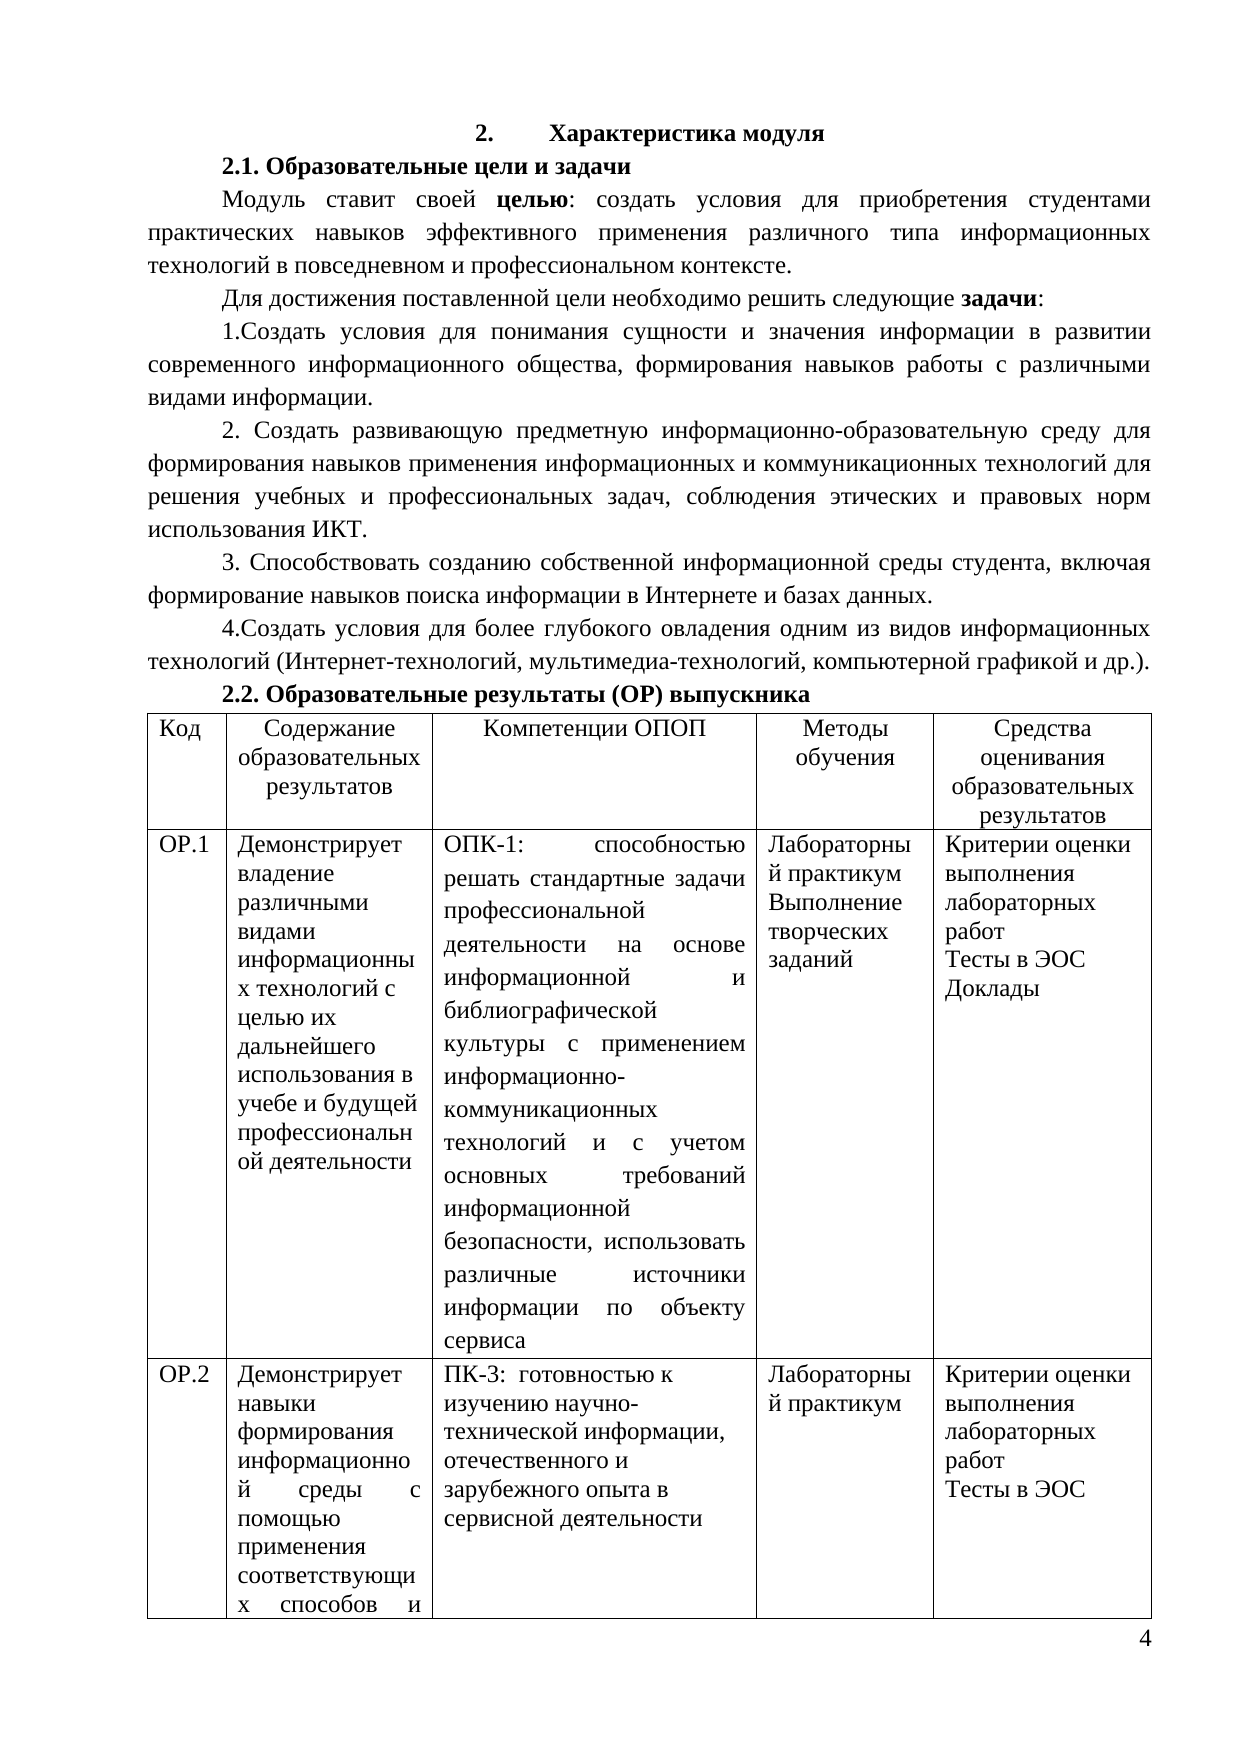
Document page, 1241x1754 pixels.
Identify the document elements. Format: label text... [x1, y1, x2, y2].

table_header Методы обучения [757, 714, 933, 828]
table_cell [757, 1359, 933, 1618]
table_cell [433, 1359, 756, 1618]
table_cell ОР.1 [148, 830, 226, 1358]
table_header Средства оценивания образовательных результатов [934, 714, 1151, 828]
table_header Компетенции ОПОП [433, 714, 756, 828]
table_cell ОПК-1: способностью решать стандартные задачи профессиональной деятельности на основе информационной и библиографической культуры с применением информационно-коммуникационных технологий и с учетом основных требований информационной безопасности, использовать различные источники информации по объекту сервиса [433, 830, 756, 1358]
table_cell ОР.2 [148, 1359, 226, 1618]
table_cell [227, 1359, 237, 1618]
text 2. Характеристика модуля [148, 118, 1152, 147]
table_header Содержание образовательных результатов [227, 714, 432, 828]
text 2. Создать развивающую предметную информационно-образовательную среду для формирования навыков применения информационных и коммуникационных технологий для решения учебных и профессиональных задач, соблюдения этических и правовых норм использования ИКТ. [148, 415, 1152, 543]
table_cell Критерии оценки выполнения лабораторных работ Тесты в ЭОС Доклады [934, 830, 1151, 1358]
table_cell Лабораторный практикум Выполнение творческих заданий [757, 830, 933, 1358]
text Модуль ставит своей целью: создать условия для приобретения студентами практических навыков эффективного применения различного типа информационных технологий в повседневном и профессиональном контексте. [148, 184, 1152, 279]
text 2.1. Образовательные цели и задачи [148, 151, 1152, 180]
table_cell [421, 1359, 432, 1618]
text Для достижения поставленной цели необходимо решить следующие задачи: [148, 283, 1152, 312]
text 3. Способствовать созданию собственной информационной среды студента, включая формирование навыков поиска информации в Интернете и базах данных. [148, 547, 1152, 609]
text 1.Создать условия для понимания сущности и значения информации в развитии современного информационного общества, формирования навыков работы с различными видами информации. [148, 316, 1152, 411]
table_header Код [148, 714, 226, 828]
text 4.Создать условия для более глубокого овладения одним из видов информационных технологий (Интернет-технологий, мультимедиа-технологий, компьютерной графикой и др.). [148, 613, 1152, 675]
table_cell Демонстрирует владение различными видами информационных технологий с целью их дальнейшего использования в учебе и будущей профессиональной деятельности [227, 830, 432, 1358]
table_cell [934, 1359, 1151, 1618]
text 2.2. Образовательные результаты (ОР) выпускника [148, 679, 1138, 708]
